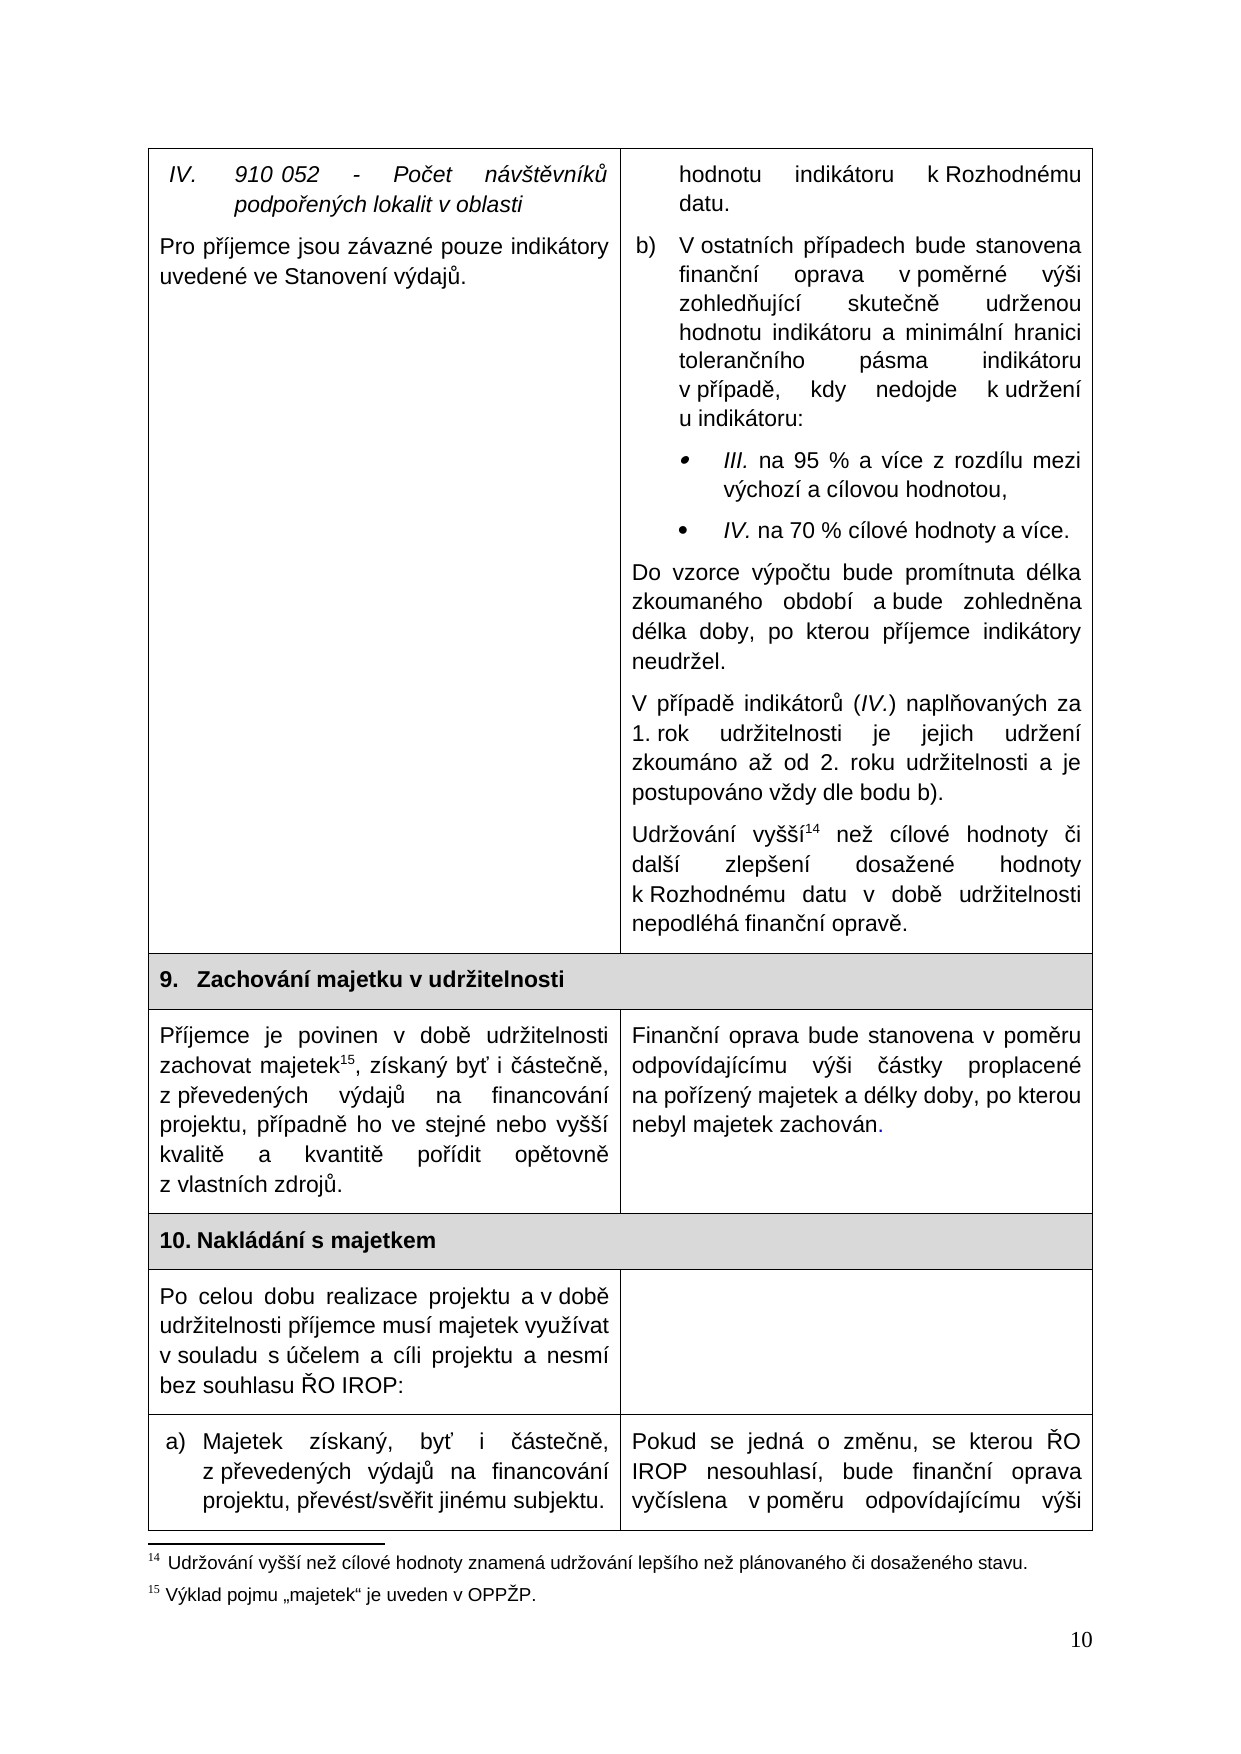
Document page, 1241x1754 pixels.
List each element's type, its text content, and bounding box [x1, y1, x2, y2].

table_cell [621, 1415, 1092, 1530]
table_cell Zachování majetku v udržitelnosti [149, 954, 1092, 1009]
table_cell Nakládání s majetkem [149, 1214, 1092, 1269]
table_cell Příjemce je povinen v době udržitelnosti zachovat majetek, získaný byť i částečně, z převedených výdajů na financování projektu, případně ho ve stejné nebo vyšší kvalitě a kvantitě pořídit opětovně z vlastních zdrojů. [149, 1010, 620, 1213]
table_cell Po celou dobu realizace projektu a v době udržitelnosti příjemce musí majetek využívat v souladu s účelem a cíli projektu a nesmí bez souhlasu ŘO IROP: [149, 1270, 620, 1414]
table_cell [621, 1270, 1092, 1414]
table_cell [149, 149, 620, 953]
table_cell Finanční oprava bude stanovena v poměru odpovídajícímu výši částky proplacené na pořízený majetek a délky doby, po kterou nebyl majetek zachován. [621, 1010, 1092, 1213]
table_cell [149, 1415, 620, 1530]
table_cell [621, 149, 1092, 953]
